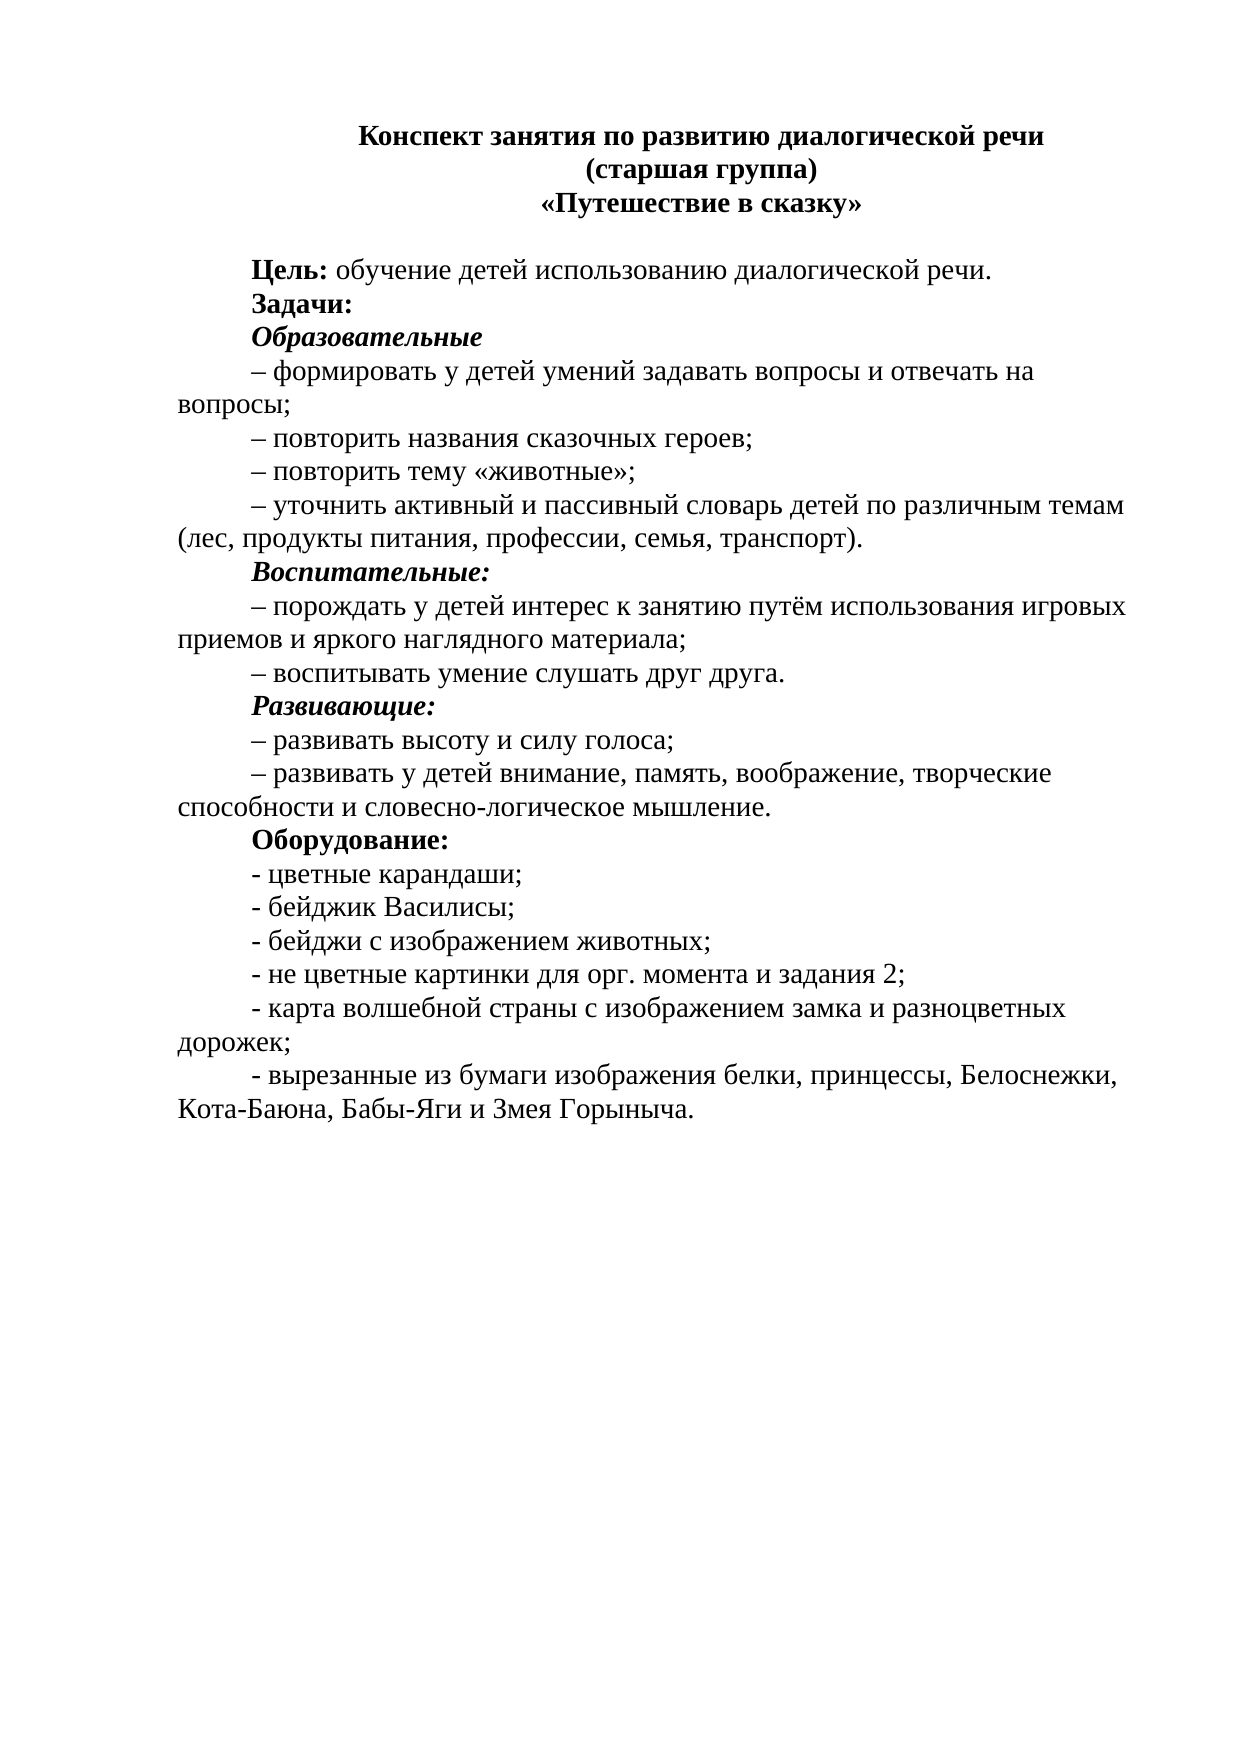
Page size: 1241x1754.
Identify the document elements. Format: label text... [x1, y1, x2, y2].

text - бейджи с изображением животных; [177, 923, 1152, 957]
text Образовательные [177, 319, 1152, 353]
text Цель: обучение детей использованию диалогической речи. [177, 252, 1152, 286]
text - бейджик Василисы; [177, 889, 1152, 923]
text – порождать у детей интерес к занятию путём использования игровых приемов и яркого наглядного материала; [177, 588, 1152, 655]
text – повторить названия сказочных героев; [177, 420, 1152, 453]
text – воспитывать умение слушать друг друга. [177, 655, 1152, 688]
text - не цветные картинки для орг. момента и задания 2; [177, 957, 1152, 990]
text Развивающие: [177, 688, 1152, 722]
text Задачи: [177, 286, 1152, 319]
text Воспитательные: [177, 554, 1152, 588]
text – формировать у детей умений задавать вопросы и отвечать на вопросы; [177, 353, 1152, 420]
text Конспект занятия по развитию диалогической речи [177, 118, 1152, 152]
text (старшая группа) [177, 152, 1152, 185]
text – развивать у детей внимание, память, воображение, творческие способности и словесно-логическое мышление. [177, 755, 1152, 822]
text - вырезанные из бумаги изображения белки, принцессы, Белоснежки, Кота-Баюна, Бабы-Яги и Змея Горыныча.Ход занятия: [177, 1057, 1152, 1124]
text – развивать высоту и силу голоса; [177, 722, 1152, 755]
text – уточнить активный и пассивный словарь детей по различным темам (лес, продукты питания, профессии, семья, транспорт). [177, 487, 1152, 554]
text «Путешествие в сказку» [177, 185, 1152, 219]
text – повторить тему «животные»; [177, 453, 1152, 487]
text - карта волшебной страны с изображением замка и разноцветных дорожек; [177, 990, 1152, 1057]
text - цветные карандаши; [177, 856, 1152, 889]
text Оборудование: [177, 822, 1152, 856]
